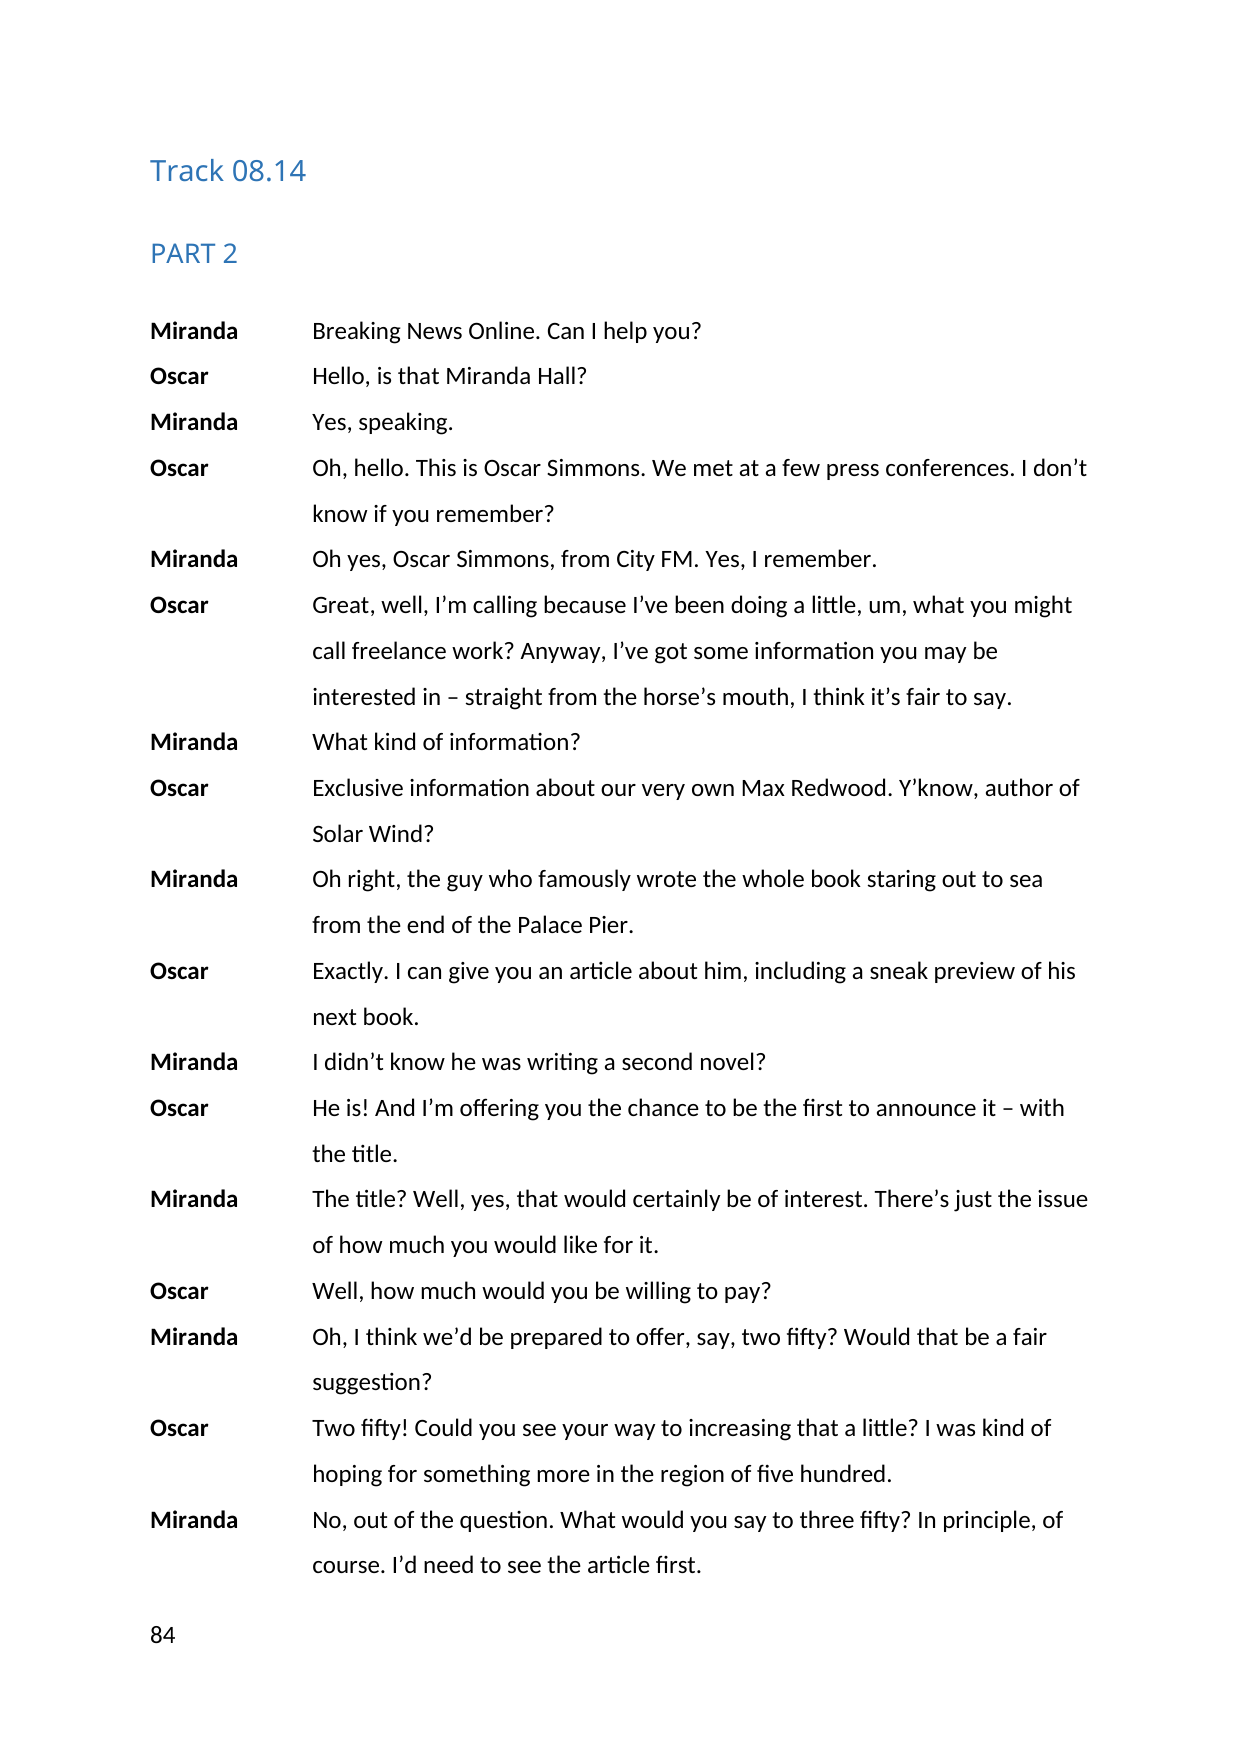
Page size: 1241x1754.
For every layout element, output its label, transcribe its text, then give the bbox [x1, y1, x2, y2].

text Oscar He is! And I’m offering you the chance to be the first to announce it – with the title. [150, 1092, 1090, 1168]
subtitle PART 2 [150, 234, 1090, 271]
text Oscar Well, how much would you be willing to pay? [150, 1275, 1090, 1306]
subtitle Track 08.14 [150, 150, 1090, 190]
text Oscar Two fifty! Could you see your way to increasing that a little? I was kind of hoping for something more in the region of five hundred. [150, 1412, 1090, 1488]
text Miranda I didn’t know he was writing a second novel? [150, 1046, 1090, 1077]
text Oscar Great, well, I’m calling because I’ve been doing a little, um, what you might call freelance work? Anyway, I’ve got some information you may be interested in – straight from the horse’s mouth, I think it’s fair to say. [150, 589, 1090, 711]
text Miranda The title? Well, yes, that would certainly be of interest. There’s just the issue of how much you would like for it. [150, 1184, 1090, 1260]
text Miranda Breaking News Online. Can I help you? [150, 315, 1090, 345]
text Miranda Yes, speaking. [150, 406, 1090, 437]
text Oscar Oh, hello. This is Oscar Simmons. We met at a few press conferences. I don’t know if you remember? [150, 452, 1090, 528]
text Oscar Exclusive information about our very own Max Redwood. Y’know, author of Solar Wind? [150, 772, 1090, 848]
text Oscar Exactly. I can give you an article about him, including a sneak preview of his next book. [150, 955, 1090, 1031]
text Miranda Oh, I think we’d be prepared to offer, say, two fifty? Would that be a fair suggestion? [150, 1321, 1090, 1397]
text Oscar Hello, is that Miranda Hall? [150, 361, 1090, 391]
text Miranda No, out of the question. What would you say to three fifty? In principle, of course. I’d need to see the article first. [150, 1504, 1090, 1580]
text Miranda What kind of information? [150, 726, 1090, 757]
text Miranda Oh yes, Oscar Simmons, from City FM. Yes, I remember. [150, 543, 1090, 574]
text Miranda Oh right, the guy who famously wrote the whole book staring out to sea from the end of the Palace Pier. [150, 863, 1090, 940]
